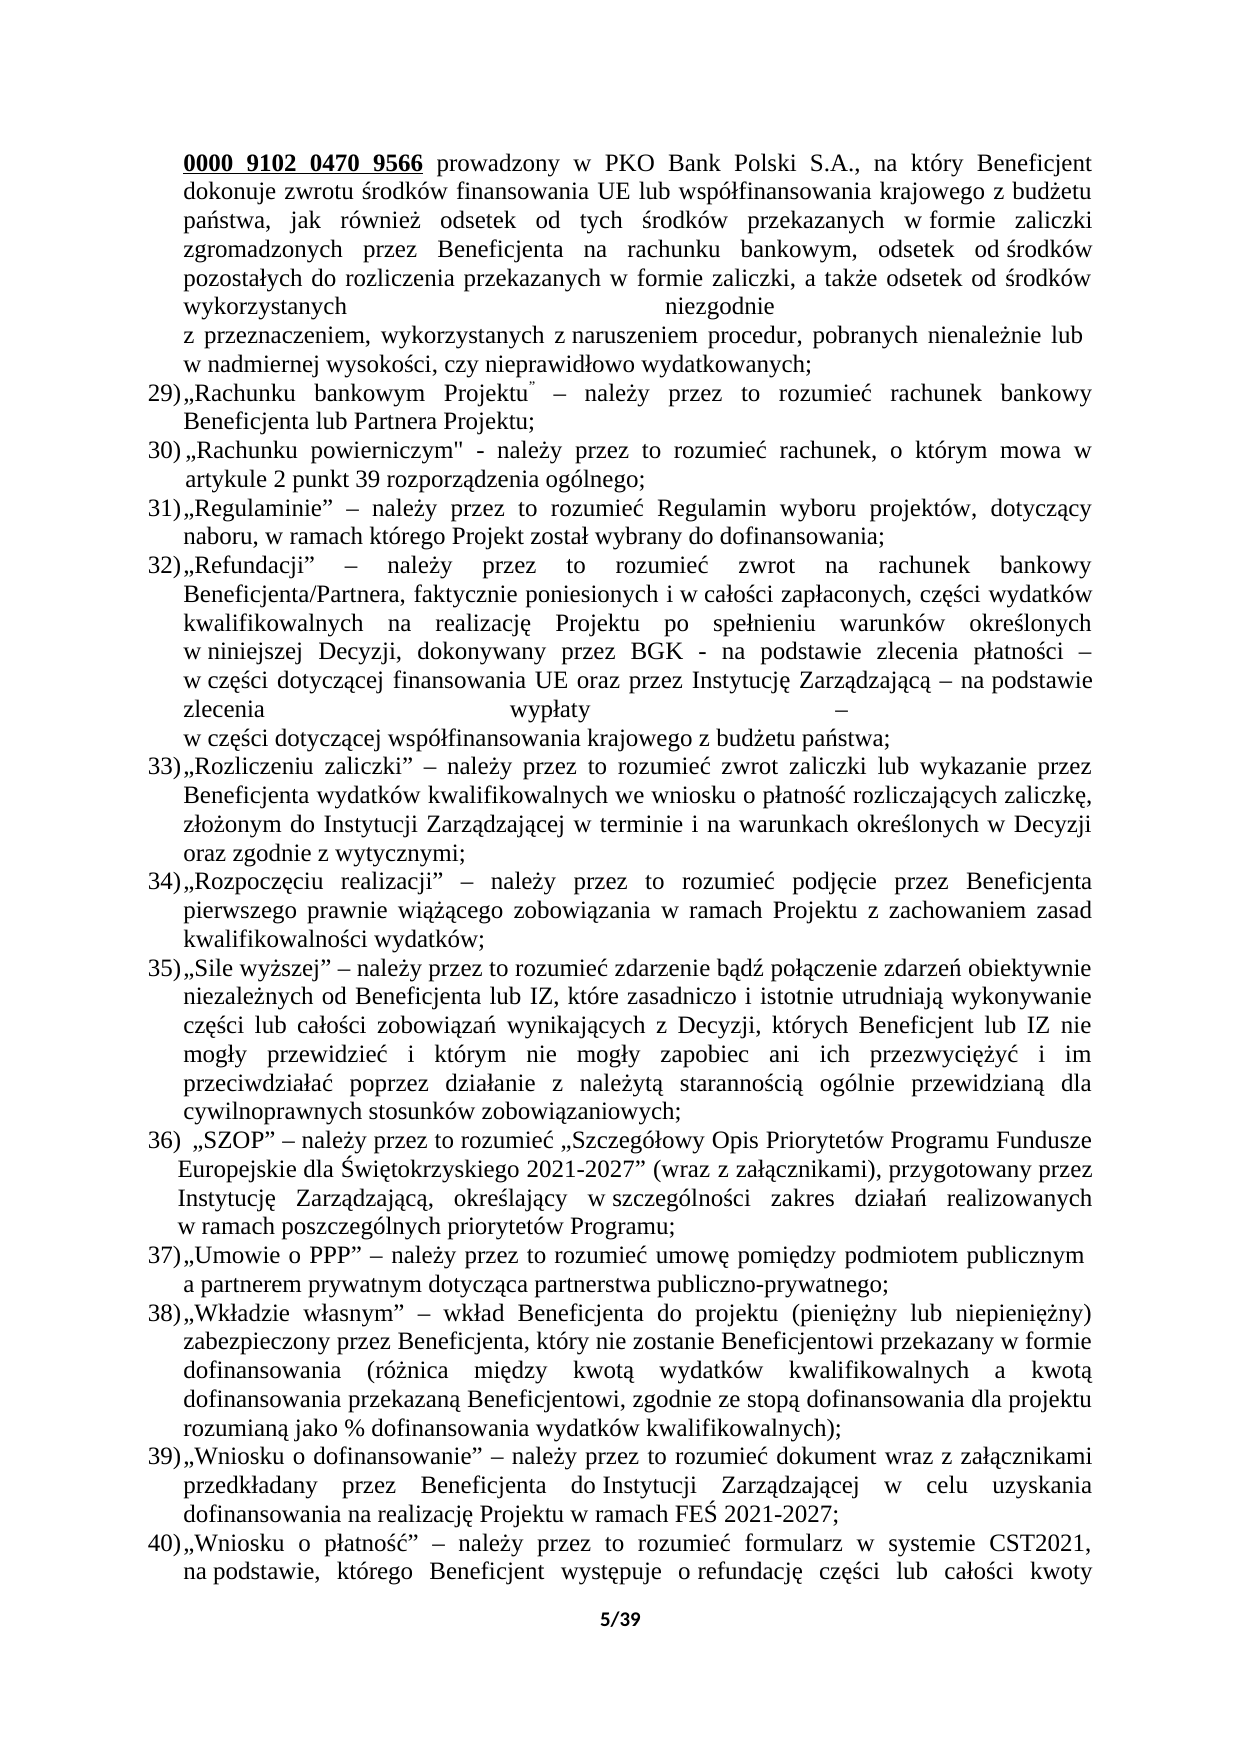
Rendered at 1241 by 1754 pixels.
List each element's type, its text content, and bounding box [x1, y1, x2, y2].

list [148, 148, 1093, 378]
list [148, 1528, 1093, 1585]
list „Rozpoczęciu realizacji” – należy przez to rozumieć podjęcie przez Beneficjenta pierwszego prawnie wiążącego zobowiązania w ramach Projektu z zachowaniem zasad kwalifikowalności wydatków; [148, 866, 1093, 953]
list „Umowie o PPP” – należy przez to rozumieć umowę pomiędzy podmiotem publicznym a partnerem prywatnym dotycząca partnerstwa publiczno-prywatnego; [148, 1240, 1093, 1298]
list „Rozliczeniu zaliczki” – należy przez to rozumieć zwrot zaliczki lub wykazanie przez Beneficjenta wydatków kwalifikowalnych we wniosku o płatność rozliczających zaliczkę, złożonym do Instytucji Zarządzającej w terminie i na warunkach określonych w Decyzji oraz zgodnie z wytycznymi; [148, 751, 1093, 866]
list „Wniosku o dofinansowanie” – należy przez to rozumieć dokument wraz z załącznikami przedkładany przez Beneficjenta do Instytucji Zarządzającej w celu uzyskania dofinansowania na realizację Projektu w ramach FEŚ 2021-2027; [148, 1441, 1093, 1528]
list „Rachunku powierniczym" - należy przez to rozumieć rachunek, o którym mowa w artykule 2 punkt 39 rozporządzenia ogólnego; [148, 435, 1093, 493]
list „Refundacji” – należy przez to rozumieć zwrot na rachunek bankowy Beneficjenta/Partnera, faktycznie poniesionych i w całości zapłaconych, części wydatków kwalifikowalnych na realizację Projektu po spełnieniu warunków określonych w niniejszej Decyzji, dokonywany przez BGK - na podstawie zlecenia płatności – w części dotyczącej finansowania UE oraz przez Instytucję Zarządzającą – na podstawie zlecenia wypłaty – w części dotyczącej współfinansowania krajowego z budżetu państwa; [148, 550, 1093, 751]
list „Sile wyższej” – należy przez to rozumieć zdarzenie bądź połączenie zdarzeń obiektywnie niezależnych od Beneficjenta lub IZ, które zasadniczo i istotnie utrudniają wykonywanie części lub całości zobowiązań wynikających z Decyzji, których Beneficjent lub IZ nie mogły przewidzieć i którym nie mogły zapobiec ani ich przezwyciężyć i im przeciwdziałać poprzez działanie z należytą starannością ogólnie przewidzianą dla cywilnoprawnych stosunków zobowiązaniowych; [148, 953, 1093, 1125]
list „Rachunku bankowym Projektu” – należy przez to rozumieć rachunek bankowy Beneficjenta lub Partnera Projektu; [148, 378, 1093, 435]
list „Wkładzie własnym” – wkład Beneficjenta do projektu (pieniężny lub niepieniężny) zabezpieczony przez Beneficjenta, który nie zostanie Beneficjentowi przekazany w formie dofinansowania (różnica między kwotą wydatków kwalifikowalnych a kwotą dofinansowania przekazaną Beneficjentowi, zgodnie ze stopą dofinansowania dla projektu rozumianą jako % dofinansowania wydatków kwalifikowalnych); [148, 1298, 1093, 1441]
list „Regulaminie” – należy przez to rozumieć Regulamin wyboru projektów, dotyczący naboru, w ramach którego Projekt został wybrany do dofinansowania; [148, 493, 1093, 550]
list „SZOP” – należy przez to rozumieć „Szczegółowy Opis Priorytetów Programu Fundusze Europejskie dla Świętokrzyskiego 2021-2027” (wraz z załącznikami), przygotowany przez Instytucję Zarządzającą, określający w szczególności zakres działań realizowanych w ramach poszczególnych priorytetów Programu; [148, 1125, 1093, 1240]
